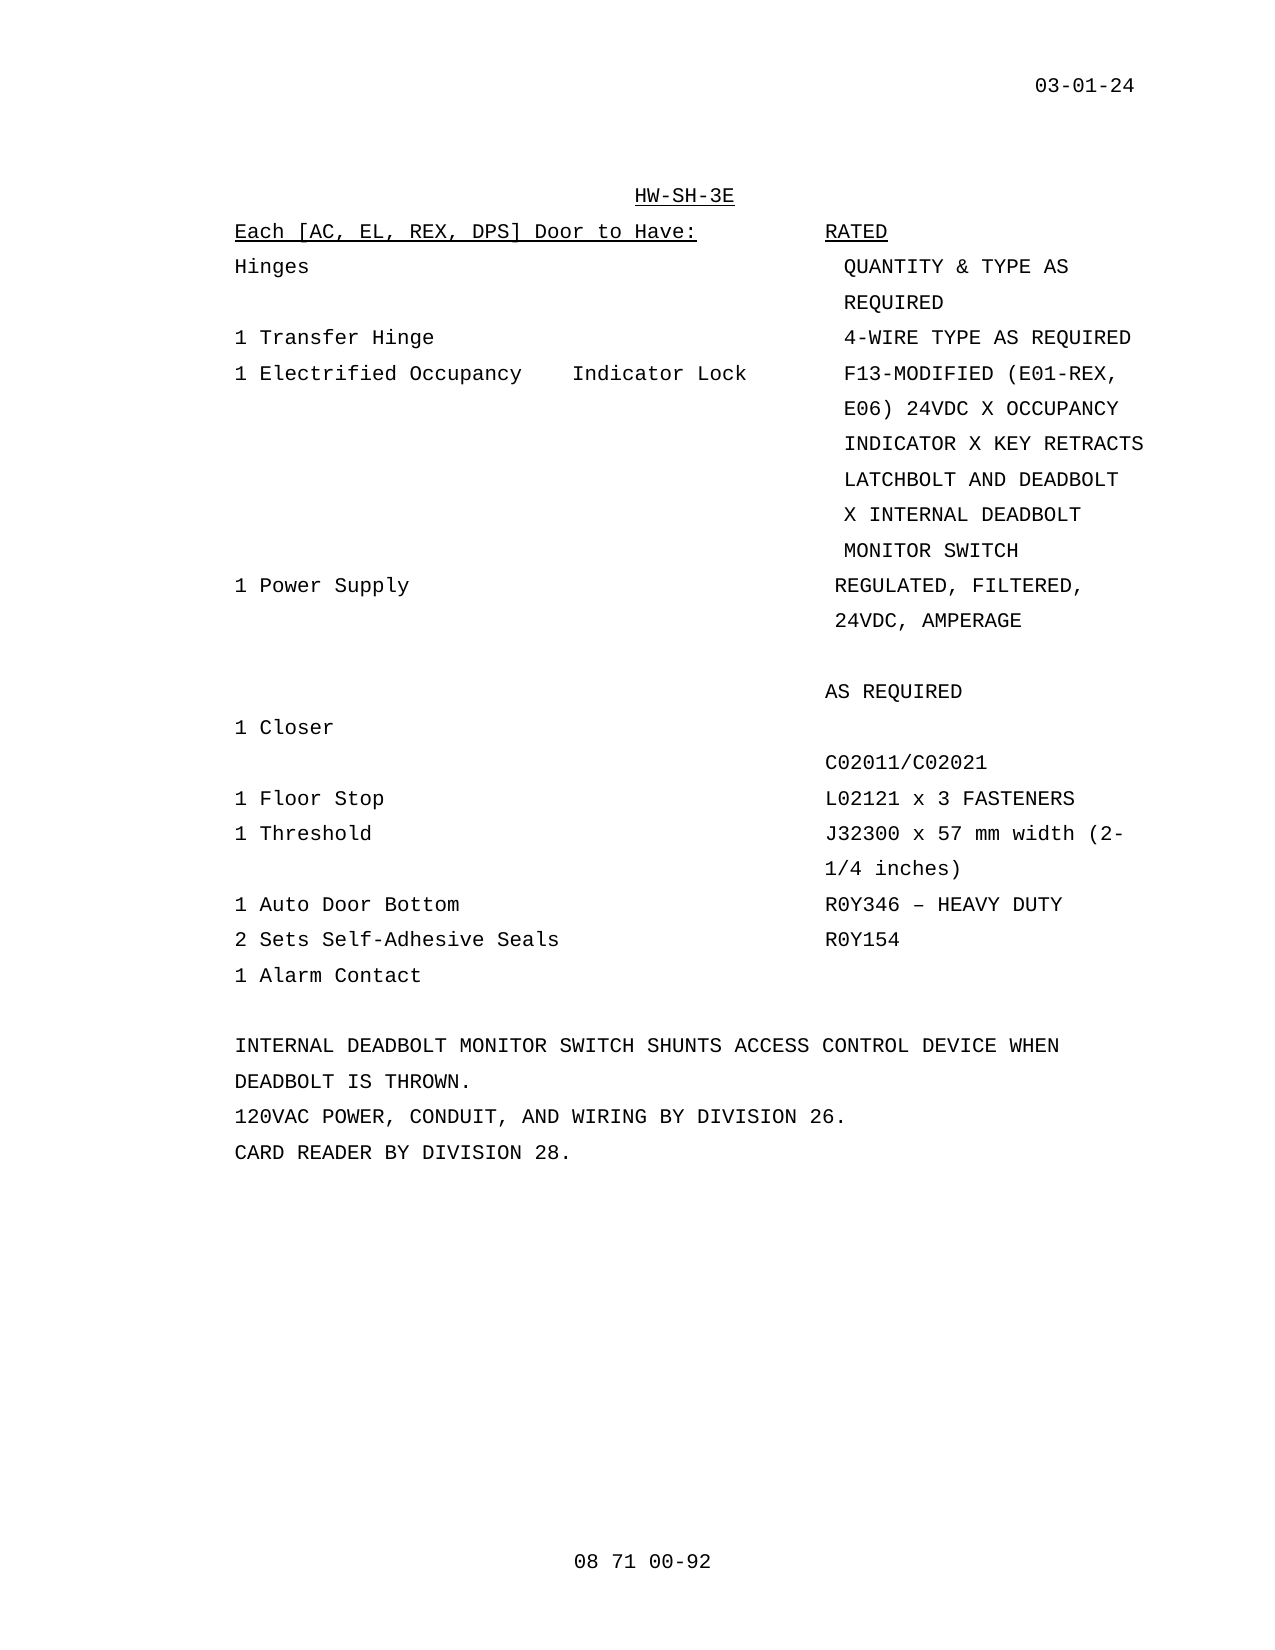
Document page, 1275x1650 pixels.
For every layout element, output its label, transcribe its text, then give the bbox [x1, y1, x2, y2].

list 120VAC POWER, CONDUIT, AND WIRING BY DIVISION 26. [234, 1106, 1134, 1130]
list 1 Threshold J32300 x 57 mm width (2-1/4 inches) [234, 823, 1134, 882]
list 1 Power Supply Regulated, Filtered, 24VDC, Amperage [234, 575, 1134, 634]
list 1 Alarm Contact [234, 964, 1134, 1024]
list 1 Transfer Hinge 4-WIRE TYPE AS REQUIRED [234, 327, 1134, 351]
list INTERNAL DEADBOLT MONITOR SWITCH SHUNTS ACCESS CONTROL DEVICE WHEN DEADBOLT IS THROWN. [234, 1035, 1134, 1094]
list Each [AC, EL, REX, DPS] Door to Have: RATED [234, 221, 1134, 244]
list 1 Closer C02011/C02021 [234, 717, 1134, 776]
list Hinges QUANTITY & TYPE AS REQUIRED [234, 256, 1134, 315]
list as required [234, 646, 1134, 705]
list 2 Sets Self-Adhesive Seals R0Y154 [234, 929, 1134, 953]
list LATCHBOLT AND DEADBOLT X INTERNAL DEADBOLT MONITOR SWITCH [806, 469, 1134, 563]
list 1 Floor Stop L02121 x 3 FASTENERS [234, 787, 1134, 811]
list CARD READER BY DIVISION 28. [234, 1142, 1134, 1165]
list HW-SH-3E [234, 185, 1134, 209]
list 1 Electrified Occupancy Indicator Lock F13-MODIFIED (E01-REX, E06) 24VDC X OCCUPANCY INDICATOR X KEY RETRACTS [234, 362, 1162, 457]
list 1 Auto Door Bottom R0Y346 – HEAVY DUTY [234, 894, 1134, 917]
